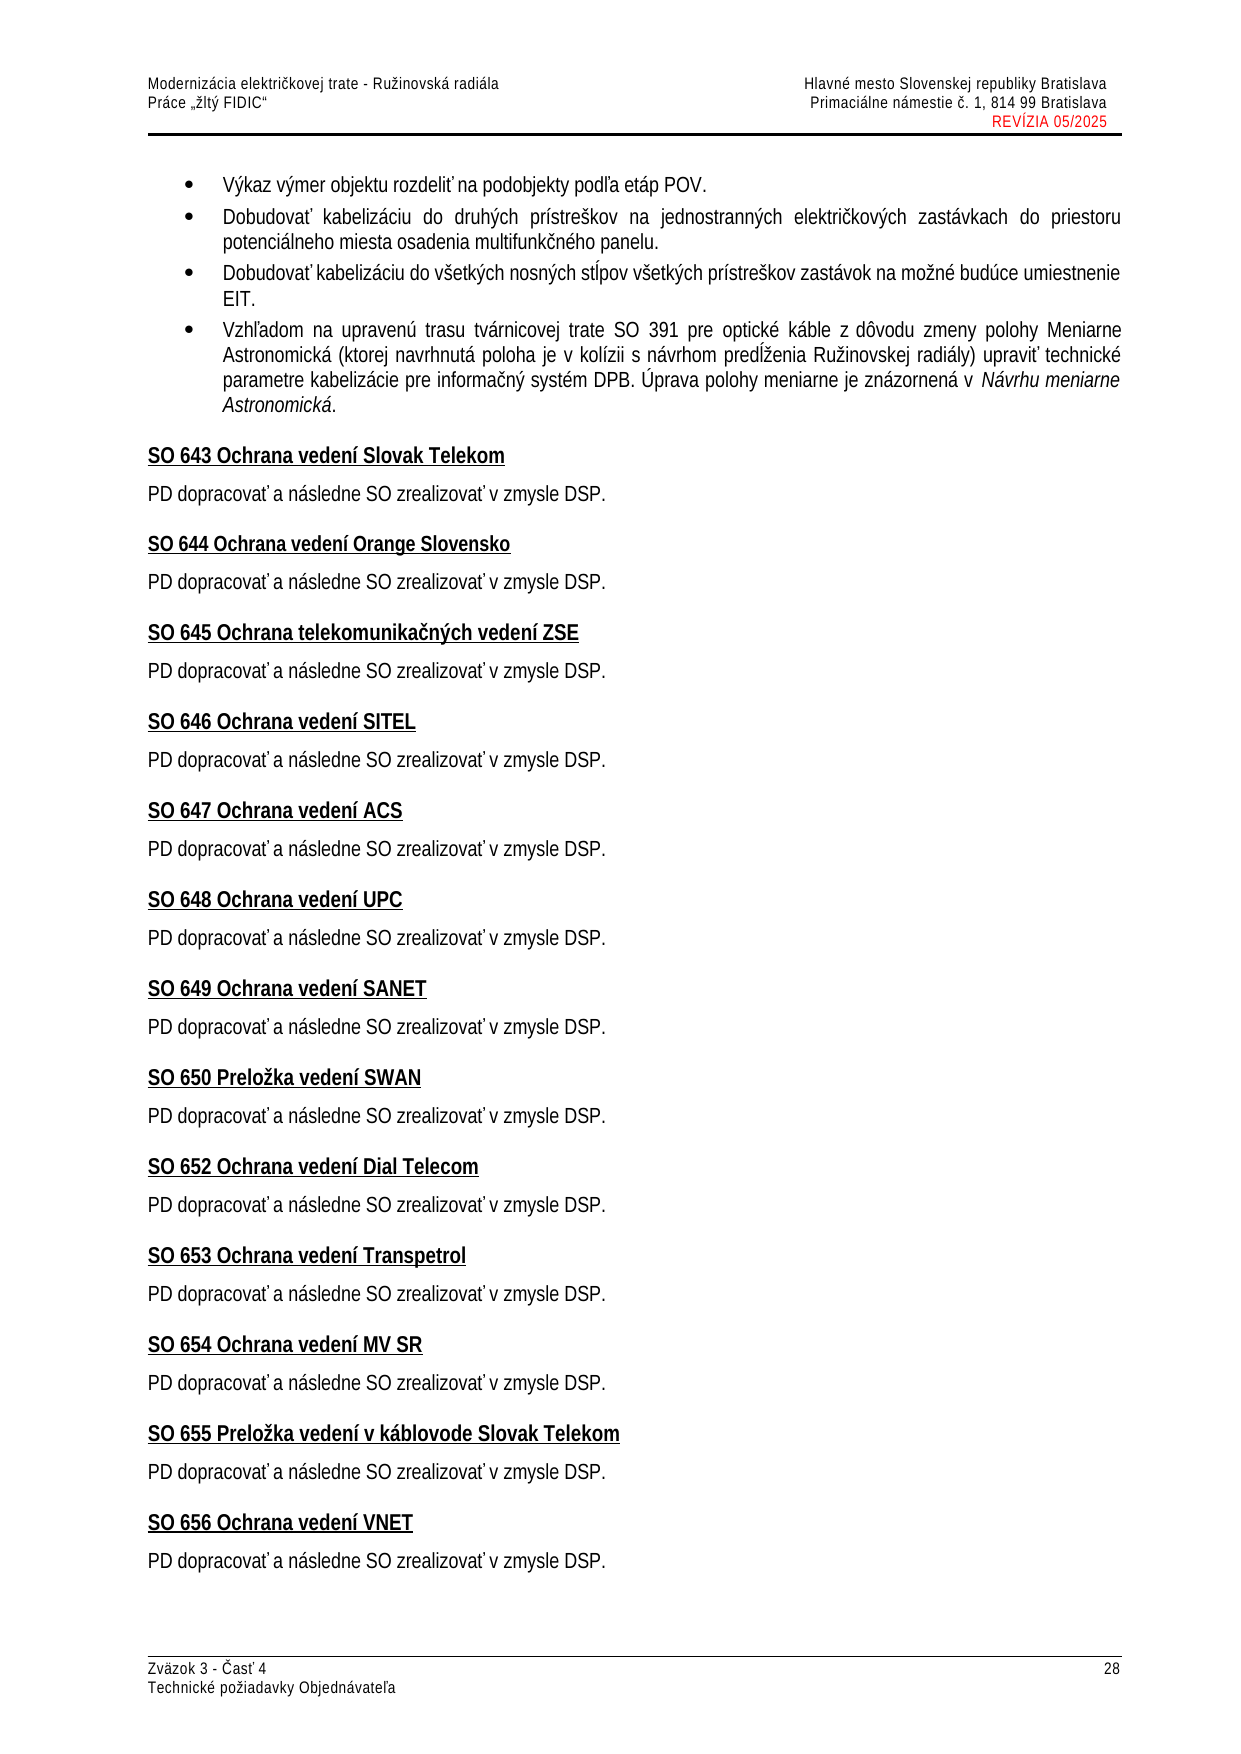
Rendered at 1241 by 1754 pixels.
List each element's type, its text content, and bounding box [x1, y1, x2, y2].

text Dobudovať kabelizáciu do všetkých nosných stĺpov všetkých prístreškov zastávok na možné budúce umiestnenie EIT. [185, 260, 1122, 311]
text Dobudovať kabelizáciu do druhých prístreškov na jednostranných električkových zastávkach do priestoru potenciálneho miesta osadenia multifunkčného panelu. [185, 204, 1122, 254]
subtitle SO 650 Preložka vedení SWAN [148, 1064, 1122, 1090]
text PD dopracovať a následne SO zrealizovať v zmysle DSP. [148, 481, 1122, 506]
text PD dopracovať a následne SO zrealizovať v zmysle DSP. [148, 836, 1122, 861]
subtitle SO 646 Ochrana vedení SITEL [148, 708, 1122, 734]
text PD dopracovať a následne SO zrealizovať v zmysle DSP. [148, 1281, 1122, 1306]
text PD dopracovať a následne SO zrealizovať v zmysle DSP. [148, 1192, 1122, 1217]
text SO 644 Ochrana vedení Orange Slovensko [148, 531, 1122, 556]
text PD dopracovať a následne SO zrealizovať v zmysle DSP. [148, 747, 1122, 772]
subtitle SO 654 Ochrana vedení MV SR [148, 1331, 1122, 1357]
text PD dopracovať a následne SO zrealizovať v zmysle DSP. [148, 1369, 1122, 1395]
subtitle SO 647 Ochrana vedení ACS [148, 797, 1122, 823]
subtitle SO 655 Preložka vedení v káblovode Slovak Telekom [148, 1420, 1122, 1446]
text PD dopracovať a následne SO zrealizovať v zmysle DSP. [148, 1547, 1122, 1573]
subtitle SO 649 Ochrana vedení SANET [148, 975, 1122, 1001]
text PD dopracovať a následne SO zrealizovať v zmysle DSP. [148, 1103, 1122, 1128]
subtitle SO 653 Ochrana vedení Transpetrol [148, 1242, 1122, 1268]
text PD dopracovať a následne SO zrealizovať v zmysle DSP. [148, 1014, 1122, 1039]
text Vzhľadom na upravenú trasu tvárnicovej trate SO 391 pre optické káble z dôvodu zmeny polohy Meniarne Astronomická (ktorej navrhnutá poloha je v kolízii s návrhom predĺženia Ružinovskej radiály) upraviť technické parametre kabelizácie pre informačný systém DPB. Úprava polohy meniarne je znázornená v Návrhu meniarne Astronomická. [185, 317, 1122, 417]
text Výkaz výmer objektu rozdeliť na podobjekty podľa etáp POV. [185, 172, 1122, 197]
subtitle SO 643 Ochrana vedení Slovak Telekom [148, 442, 1122, 469]
subtitle SO 648 Ochrana vedení UPC [148, 886, 1122, 912]
subtitle SO 656 Ochrana vedení VNET [148, 1509, 1122, 1535]
text PD dopracovať a následne SO zrealizovať v zmysle DSP. [148, 925, 1122, 950]
text PD dopracovať a následne SO zrealizovať v zmysle DSP. [148, 569, 1122, 594]
subtitle SO 652 Ochrana vedení Dial Telecom [148, 1153, 1122, 1179]
subtitle SO 645 Ochrana telekomunikačných vedení ZSE [148, 619, 1122, 645]
text PD dopracovať a následne SO zrealizovať v zmysle DSP. [148, 658, 1122, 683]
text PD dopracovať a následne SO zrealizovať v zmysle DSP. [148, 1458, 1122, 1484]
